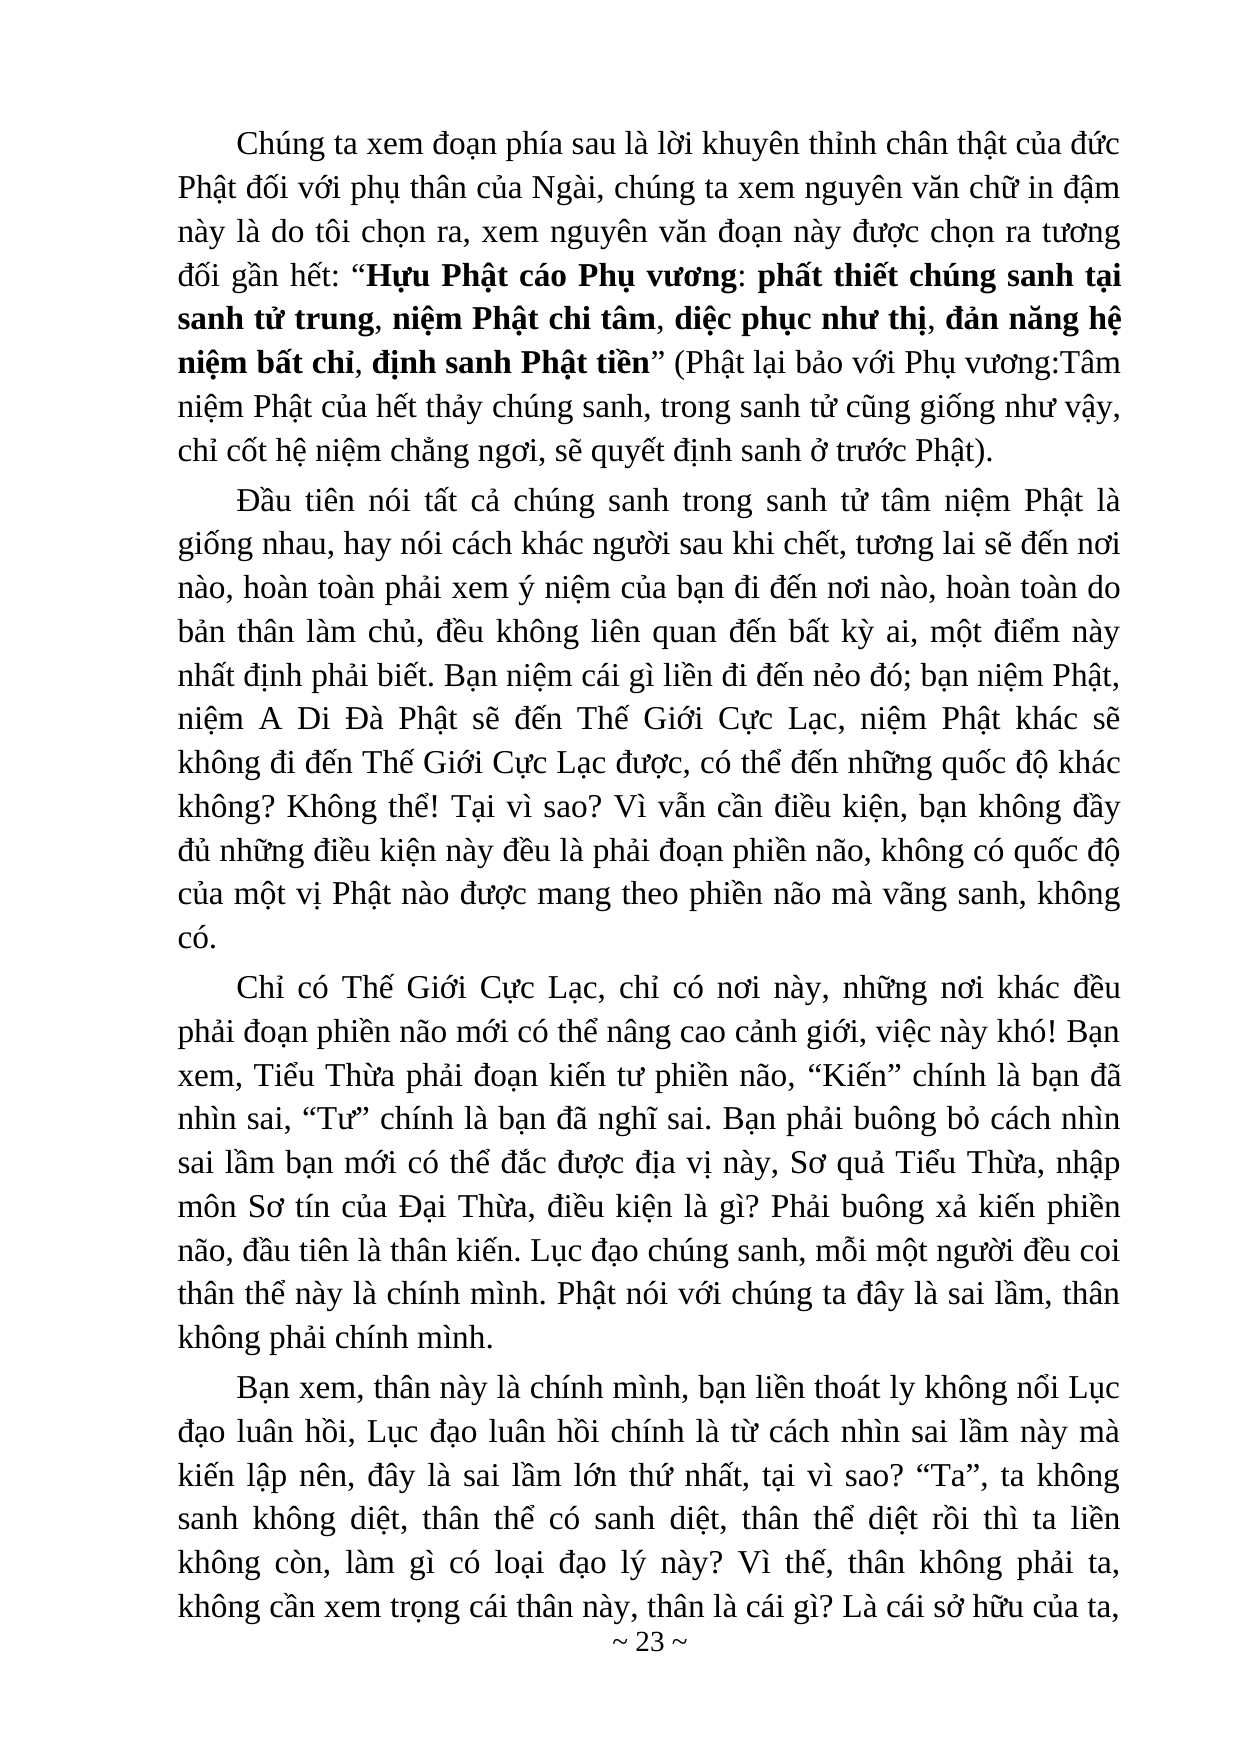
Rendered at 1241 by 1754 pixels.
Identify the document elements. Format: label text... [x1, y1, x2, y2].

text Chúng ta xem đoạn phía sau là lời khuyên thỉnh chân thật của đức Phật đối với phụ thân của Ngài, chúng ta xem nguyên văn chữ in đậm này là do tôi chọn ra, xem nguyên văn đoạn này được chọn ra tương đối gần hết: “Hựu Phật cáo Phụ vương: phất thiết chúng sanh tại sanh tử trung, niệm Phật chi tâm, diệc phục như thị, đản năng hệ niệm bất chỉ, định sanh Phật tiền” (Phật lại bảo với Phụ vương:Tâm niệm Phật của hết thảy chúng sanh, trong sanh tử cũng giống như vậy, chỉ cốt hệ niệm chẳng ngơi, sẽ quyết định sanh ở trước Phật). [177, 118, 1122, 468]
text Chỉ có Thế Giới Cực Lạc, chỉ có nơi này, những nơi khác đều phải đoạn phiền não mới có thể nâng cao cảnh giới, việc này khó! Bạn xem, Tiểu Thừa phải đoạn kiến tư phiền não, “Kiến” chính là bạn đã nhìn sai, “Tư” chính là bạn đã nghĩ sai. Bạn phải buông bỏ cách nhìn sai lầm bạn mới có thể đắc được địa vị này, Sơ quả Tiểu Thừa, nhập môn Sơ tín của Đại Thừa, điều kiện là gì? Phải buông xả kiến phiền não, đầu tiên là thân kiến. Lục đạo chúng sanh, mỗi một người đều coi thân thể này là chính mình. Phật nói với chúng ta đây là sai lầm, thân không phải chính mình. [177, 962, 1122, 1356]
text Đầu tiên nói tất cả chúng sanh trong sanh tử tâm niệm Phật là giống nhau, hay nói cách khác người sau khi chết, tương lai sẽ đến nơi nào, hoàn toàn phải xem ý niệm của bạn đi đến nơi nào, hoàn toàn do bản thân làm chủ, đều không liên quan đến bất kỳ ai, một điểm này nhất định phải biết. Bạn niệm cái gì liền đi đến nẻo đó; bạn niệm Phật, niệm A Di Đà Phật sẽ đến Thế Giới Cực Lạc, niệm Phật khác sẽ không đi đến Thế Giới Cực Lạc được, có thể đến những quốc độ khác không? Không thể! Tại vì sao? Vì vẫn cần điều kiện, bạn không đầy đủ những điều kiện này đều là phải đoạn phiền não, không có quốc độ của một vị Phật nào được mang theo phiền não mà vãng sanh, không có. [177, 474, 1122, 956]
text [177, 1362, 1122, 1624]
